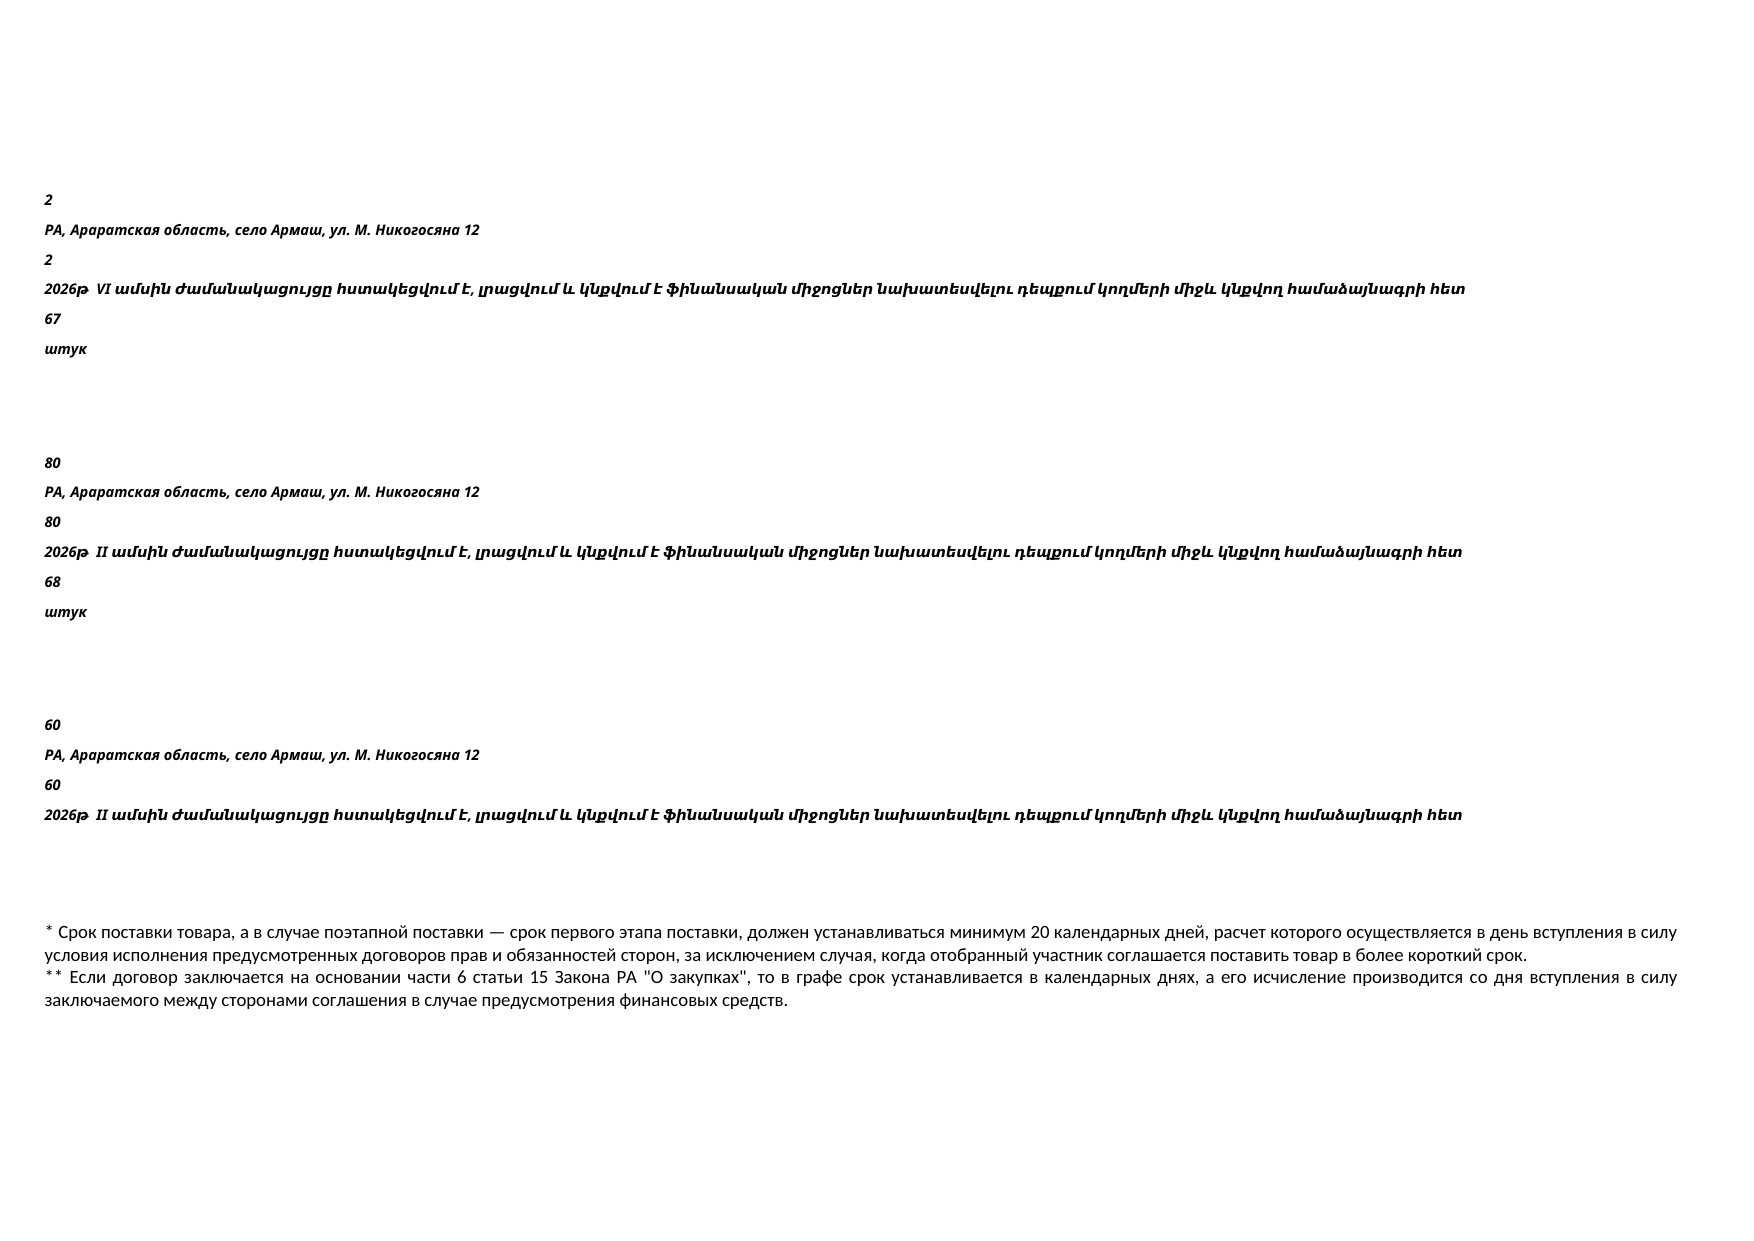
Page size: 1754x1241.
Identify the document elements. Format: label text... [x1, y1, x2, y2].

text * Срок поставки товара, а в случае поэтапной поставки — срок первого этапа поставки, должен устанавливаться минимум 20 календарных дней, расчет которого осуществляется в день вступления в силу условия исполнения предусмотренных договоров прав и обязанностей сторон, за исключением случая, когда отобранный участник соглашается поставить товар в более короткий срок. [44, 920, 1680, 966]
text ** Если договор заключается на основании части 6 статьи 15 Закона РА "О закупках", то в графе срок устанавливается в календарных днях, а его исчисление производится со дня вступления в силу заключаемого между сторонами соглашения в случае предусмотрения финансовых средств. [44, 966, 1680, 1012]
